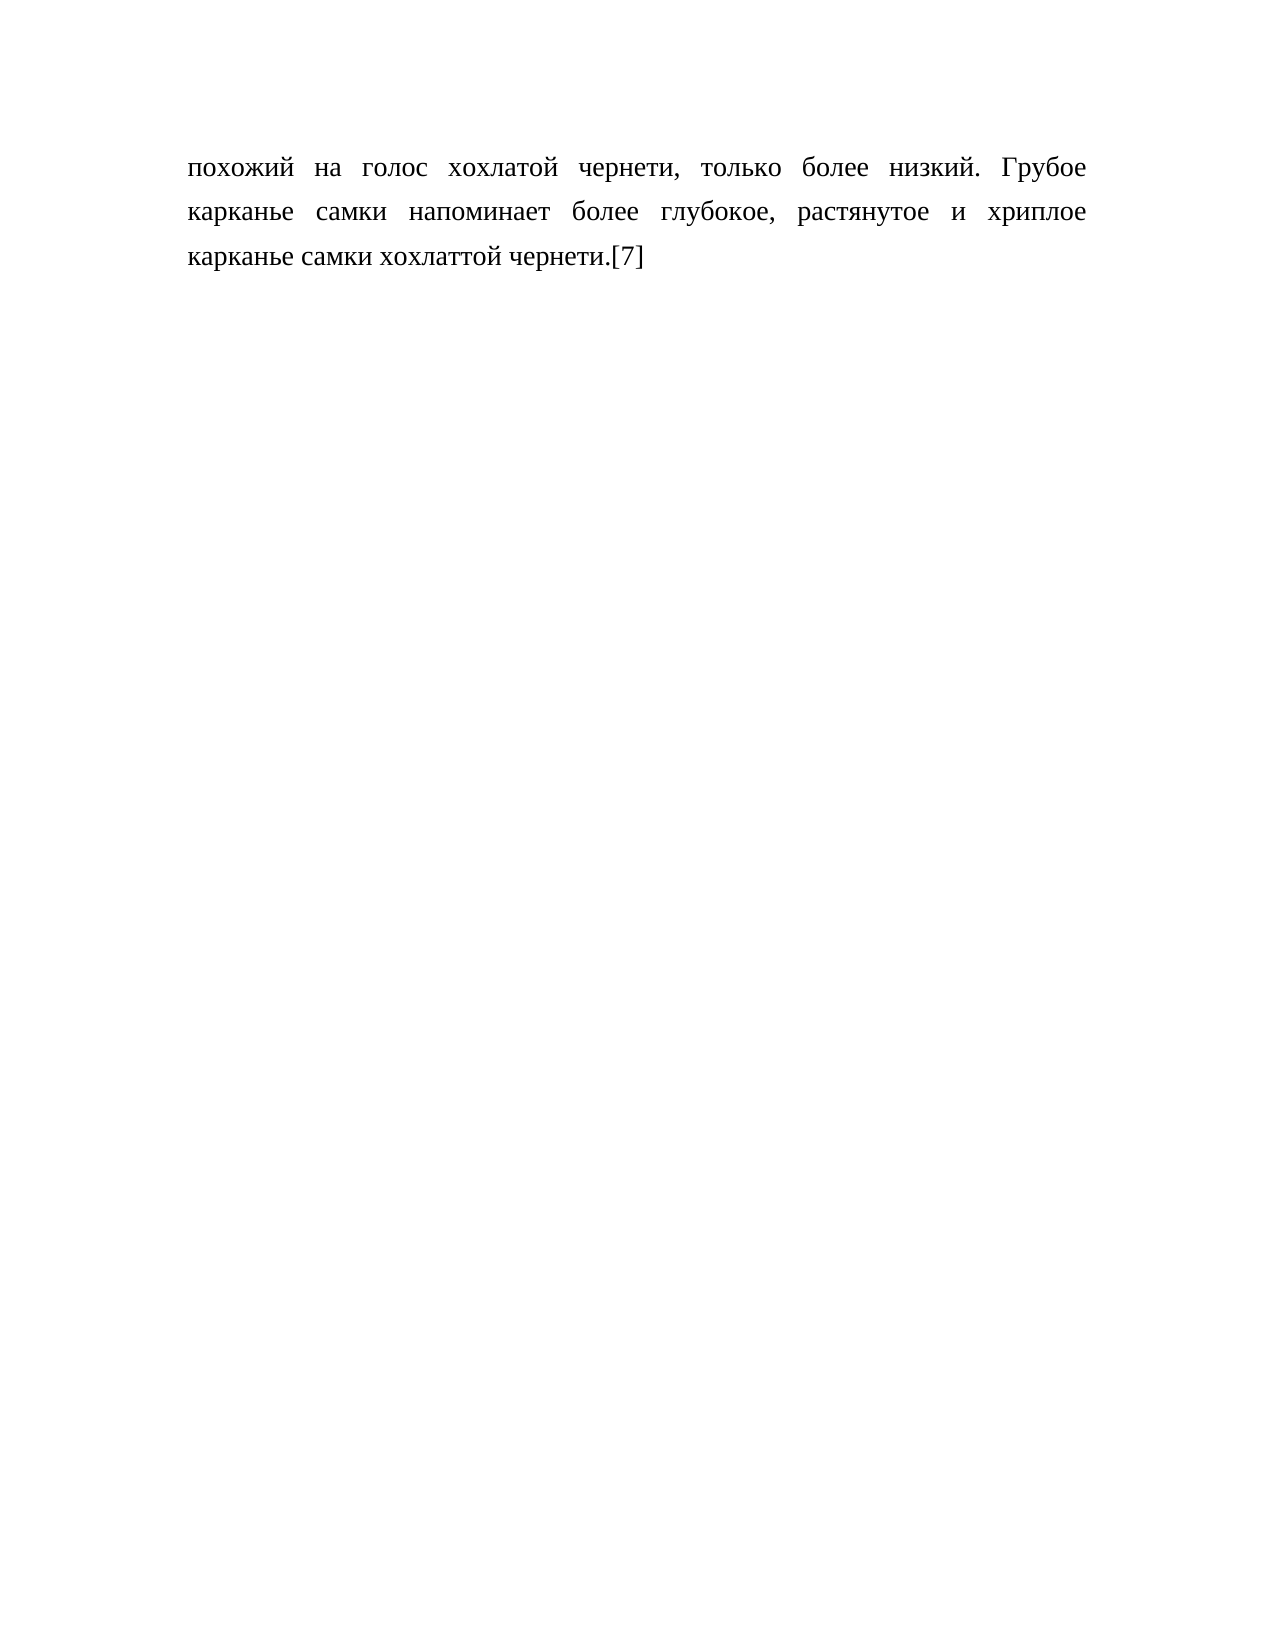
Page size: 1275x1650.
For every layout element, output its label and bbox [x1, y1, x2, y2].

text [187, 150, 1087, 283]
